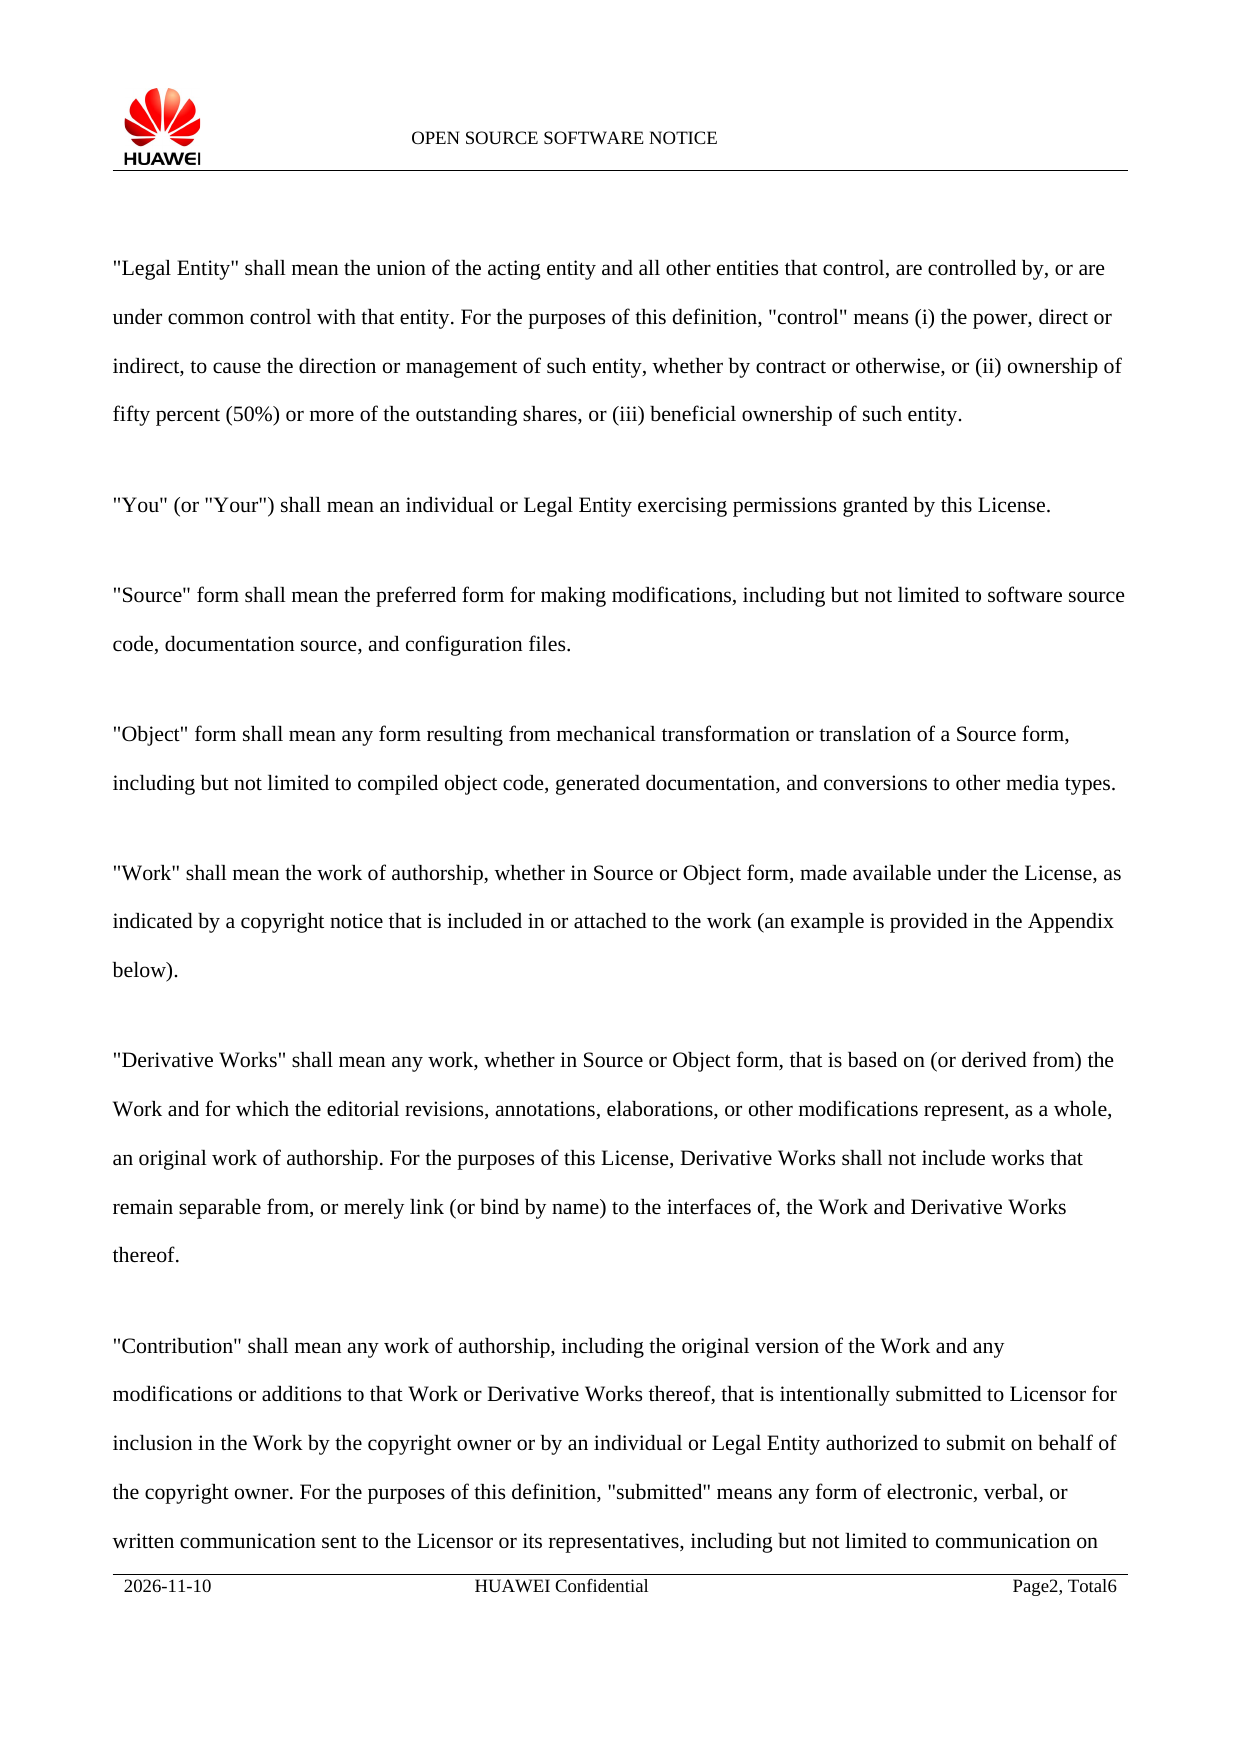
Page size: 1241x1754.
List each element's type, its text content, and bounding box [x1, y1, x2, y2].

text "Legal Entity" shall mean the union of the acting entity and all other entities that control, are controlled by, or are under common control with that entity. For the purposes of this definition, "control" means (i) the power, direct or indirect, to cause the direction or management of such entity, whether by contract or otherwise, or (ii) ownership of fifty percent (50%) or more of the outstanding shares, or (iii) beneficial ownership of such entity. [112, 251, 1128, 430]
text "You" (or "Your") shall mean an individual or Legal Entity exercising permissions granted by this License. [112, 488, 1128, 520]
text "Object" form shall mean any form resulting from mechanical transformation or translation of a Source form, including but not limited to compiled object code, generated documentation, and conversions to other media types. [112, 717, 1128, 798]
picture [124, 88, 201, 165]
text "Derivative Works" shall mean any work, whether in Source or Object form, that is based on (or derived from) the Work and for which the editorial revisions, annotations, elaborations, or other modifications represent, as a whole, an original work of authorship. For the purposes of this License, Derivative Works shall not include works that remain separable from, or merely link (or bind by name) to the interfaces of, the Work and Derivative Works thereof. [112, 1044, 1128, 1271]
text "Source" form shall mean the preferred form for making modifications, including but not limited to software source code, documentation source, and configuration files. [112, 578, 1128, 659]
text "Work" shall mean the work of authorship, whether in Source or Object form, made available under the License, as indicated by a copyright notice that is included in or attached to the work (an example is provided in the Appendix below). [112, 856, 1128, 986]
